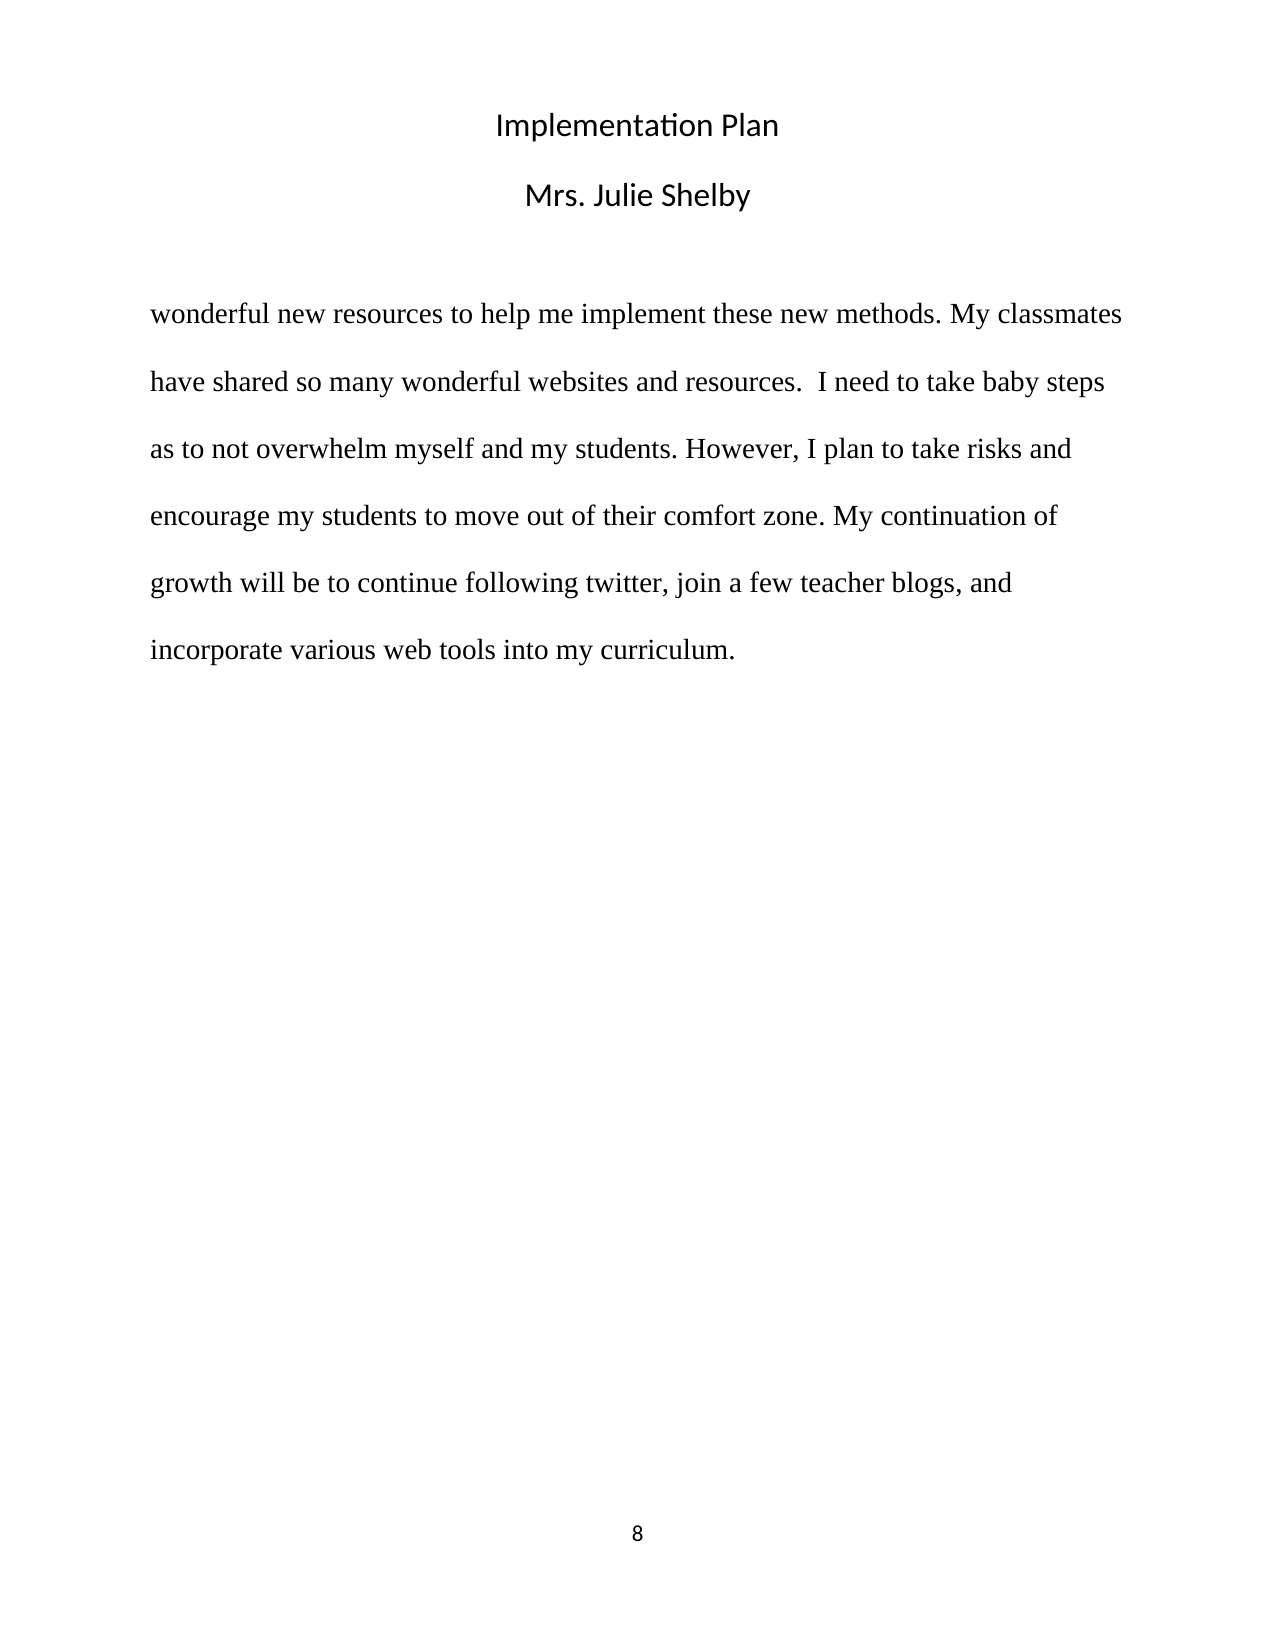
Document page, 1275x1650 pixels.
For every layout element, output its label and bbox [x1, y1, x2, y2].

text [150, 297, 1125, 666]
